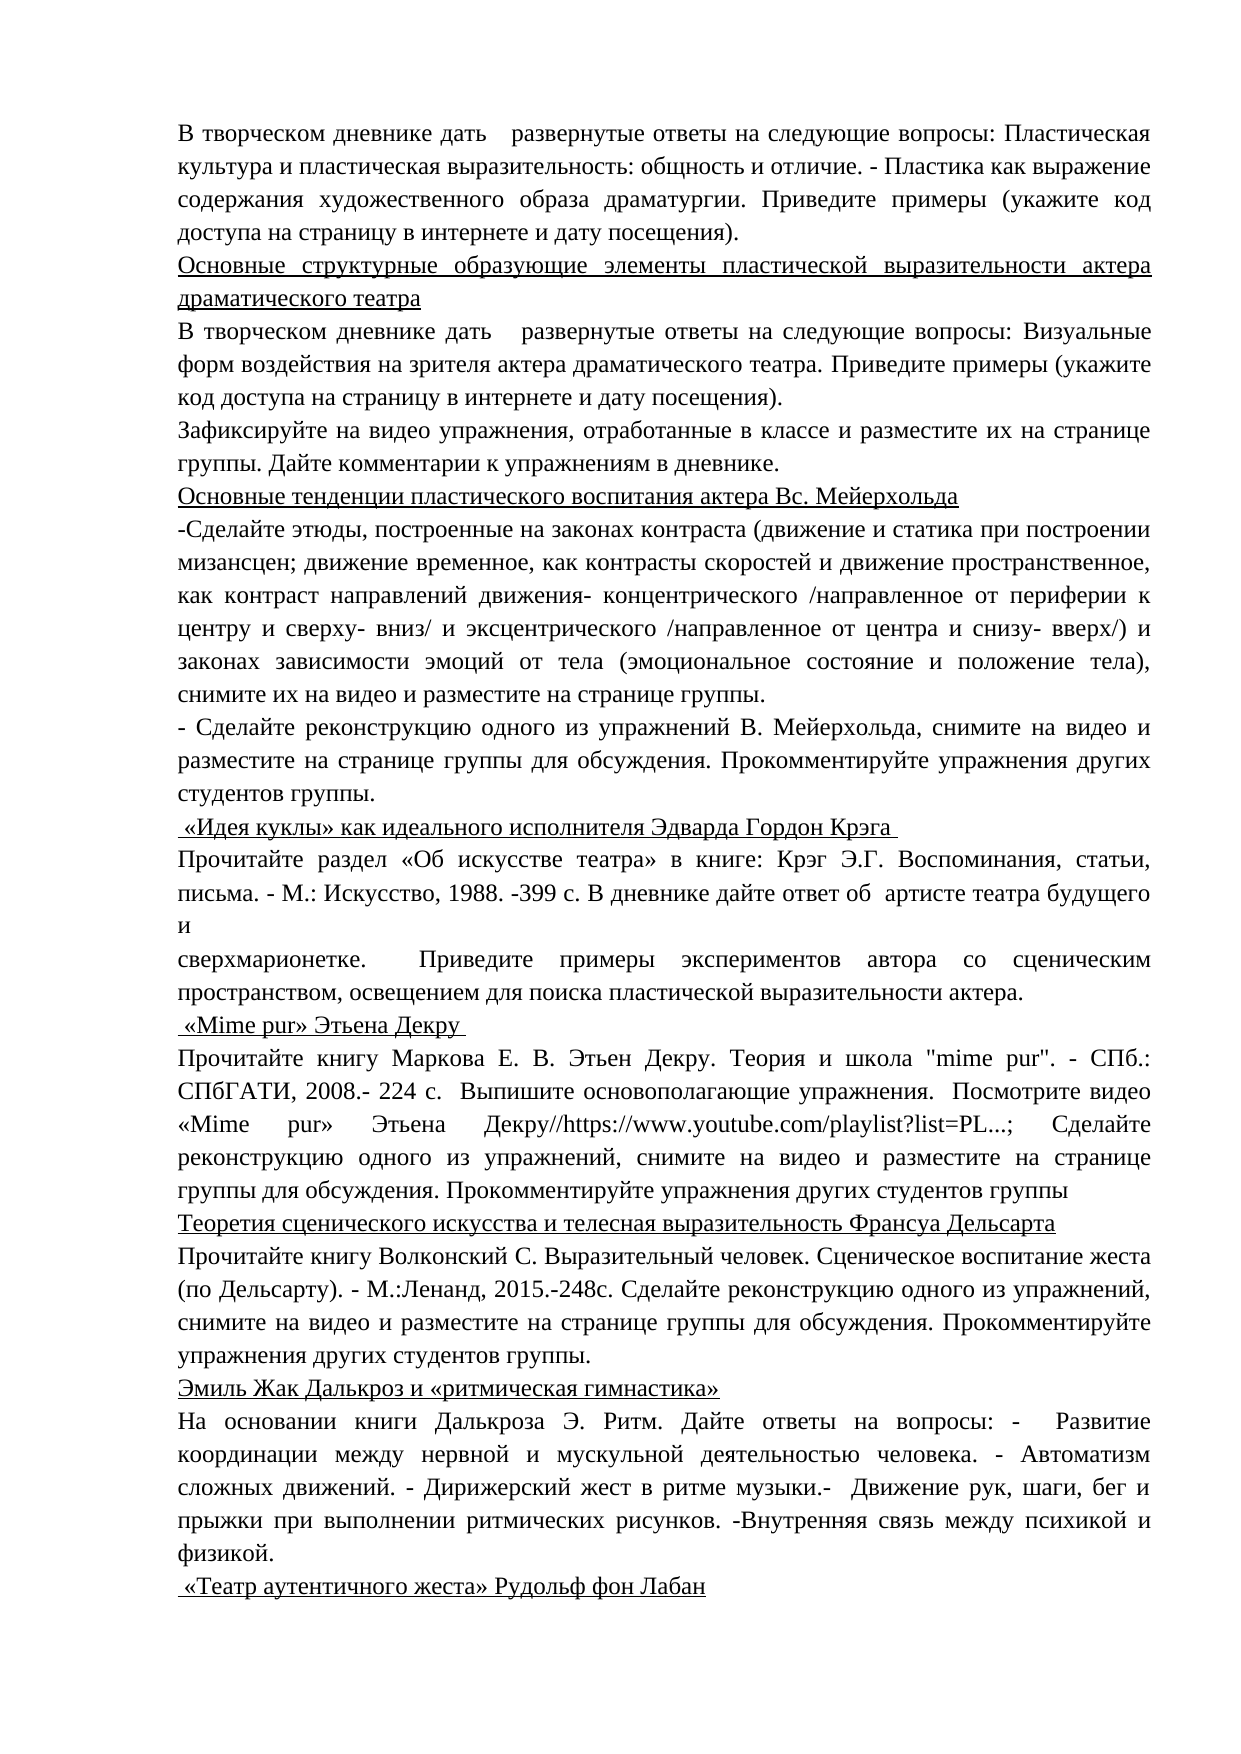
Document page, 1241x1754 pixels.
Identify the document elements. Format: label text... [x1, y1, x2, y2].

text «Театр аутентичного жеста» Рудольф фон Лабан [177, 1571, 1152, 1600]
text Основные тенденции пластического воспитания актера Вс. Мейерхольда [177, 481, 1152, 510]
text Прочитайте книгу Волконский С. Выразительный человек. Сценическое воспитание жеста (по Дельсарту). - М.:Ленанд, 2015.-248с. Сделайте реконструкцию одного из упражнений, снимите на видео и разместите на странице группы для обсуждения. Прокомментируйте упражнения других студентов группы. [177, 1241, 1152, 1369]
text -Сделайте этюды, построенные на законах контраста (движение и статика при построении мизансцен; движение временное, как контрасты скоростей и движение пространственное, как контраст направлений движения- концентрического /направленное от периферии к центру и сверху- вниз/ и эксцентрического /направленное от центра и снизу- вверх/) и законах зависимости эмоций от тела (эмоциональное состояние и положение тела), снимите их на видео и разместите на странице группы. [177, 514, 1152, 708]
text Прочитайте раздел «Об искусстве театра» в книге: Крэг Э.Г. Воспоминания, статьи, письма. - М.: Искусство, 1988. -399 с. В дневнике дайте ответ об артисте театра будущего и [177, 844, 1152, 939]
text - Сделайте реконструкцию одного из упражнений В. Мейерхольда, снимите на видео и разместите на странице группы для обсуждения. Прокомментируйте упражнения других студентов группы. [177, 712, 1152, 807]
text сверхмарионетке. Приведите примеры экспериментов автора со сценическим пространством, освещением для поиска пластической выразительности актера. [177, 944, 1152, 1005]
text Зафиксируйте на видео упражнения, отработанные в классе и разместите их на странице группы. Дайте комментарии к упражнениям в дневнике. [177, 415, 1152, 477]
text «Идея куклы» как идеального исполнителя Эдварда Гордон Крэга [177, 812, 1152, 840]
text Основные структурные образующие элементы пластической выразительности актера драматического театра [177, 276, 1152, 312]
text Прочитайте книгу Маркова Е. В. Этьен Декру. Теория и школа "mime pur". - СПб.: СПбГАТИ, 2008.- 224 с. Выпишите основополагающие упражнения. Посмотрите видео «Mime pur» Этьена Декру//https://www.youtube.com/playlist?list=PL...; Сделайте реконструкцию одного из упражнений, снимите на видео и разместите на странице группы для обсуждения. Прокомментируйте упражнения других студентов группы [177, 1043, 1152, 1203]
text В творческом дневнике дать развернутые ответы на следующие вопросы: Визуальные форм воздействия на зрителя актера драматического театра. Приведите примеры (укажите код доступа на страницу в интернете и дату посещения). [177, 316, 1152, 411]
text Теоретия сценического искусства и телесная выразительность Франсуа Дельсарта [177, 1208, 1152, 1237]
text Основные структурные образующие элементы пластической выразительности актера драматического театра [177, 250, 1152, 275]
text Эмиль Жак Далькроз и «ритмическая гимнастика» [177, 1373, 1152, 1402]
text На основании книги Далькроза Э. Ритм. Дайте ответы на вопросы: - Развитие координации между нервной и мускульной деятельностью человека. - Автоматизм сложных движений. - Дирижерский жест в ритме музыки.- Движение рук, шаги, бег и прыжки при выполнении ритмических рисунков. -Внутренняя связь между психикой и физикой. [177, 1406, 1152, 1567]
text «Mime pur» Этьена Декру [177, 1010, 1152, 1038]
text В творческом дневнике дать развернутые ответы на следующие вопросы: Пластическая культура и пластическая выразительность: общность и отличие. - Пластика как выражение содержания художественного образа драматургии. Приведите примеры (укажите код доступа на страницу в интернете и дату посещения). [177, 118, 1152, 246]
